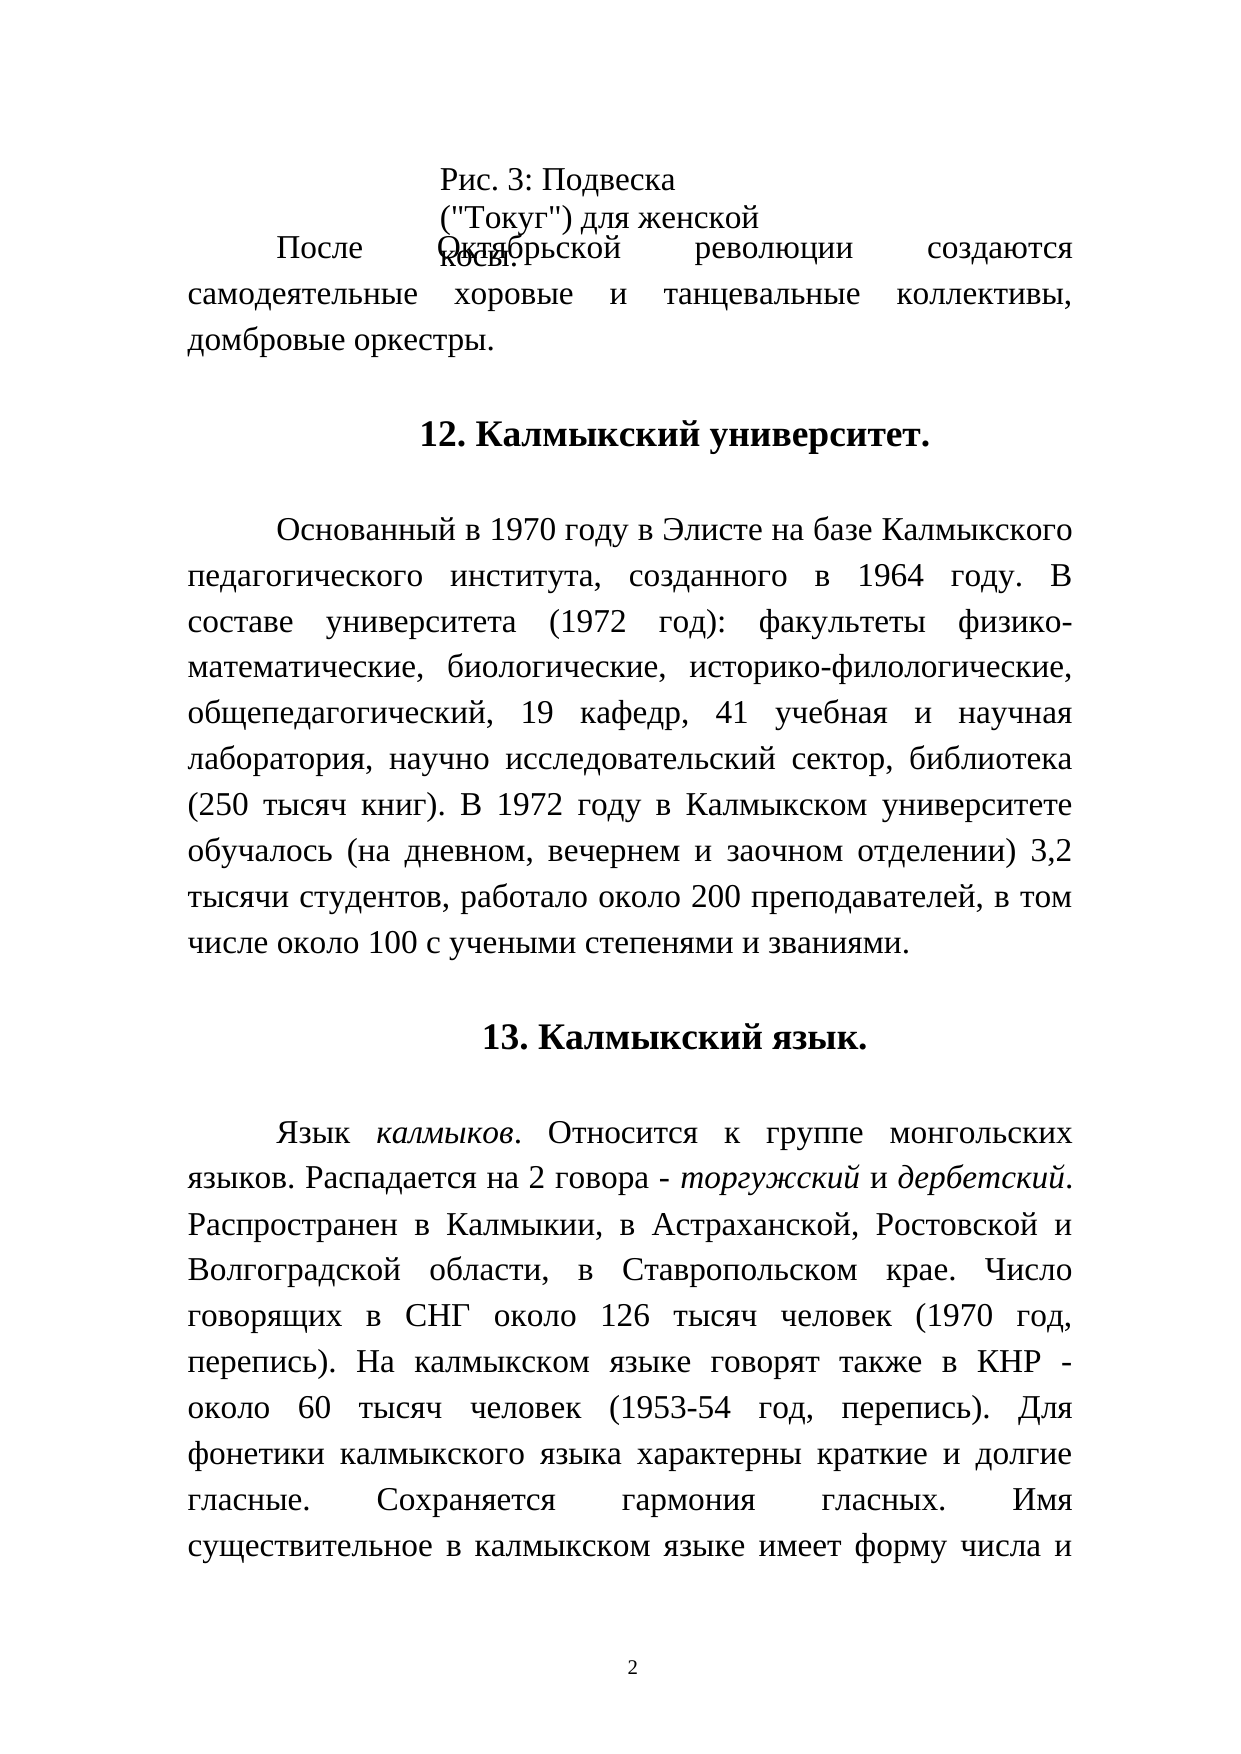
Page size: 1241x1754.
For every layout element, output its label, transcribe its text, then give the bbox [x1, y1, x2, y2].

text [187, 1112, 1073, 1564]
text Основанный в 1970 году в Элисте на базе Калмыкского педагогического института, созданного в 1964 году. В составе университета (1972 год): факультеты физико-математические, биологические, историко-филологические, общепедагогический, 19 кафедр, 41 учебная и научная лаборатория, научно исследовательский сектор, библиотека (250 тысяч книг). В 1972 году в Калмыкском университете обучалось (на дневном, вечернем и заочном отделении) 3,2 тысячи студентов, работало около 200 преподавателей, в том числе около 100 с учеными степенями и званиями. [187, 509, 1073, 961]
text 12. Калмыкский университет. [187, 411, 1073, 454]
text 13. Калмыкский язык. [187, 1014, 1073, 1057]
text После Октябрьской революции создаются самодеятельные хоровые и танцевальные коллективы, домбровые оркестры. [187, 228, 1073, 358]
